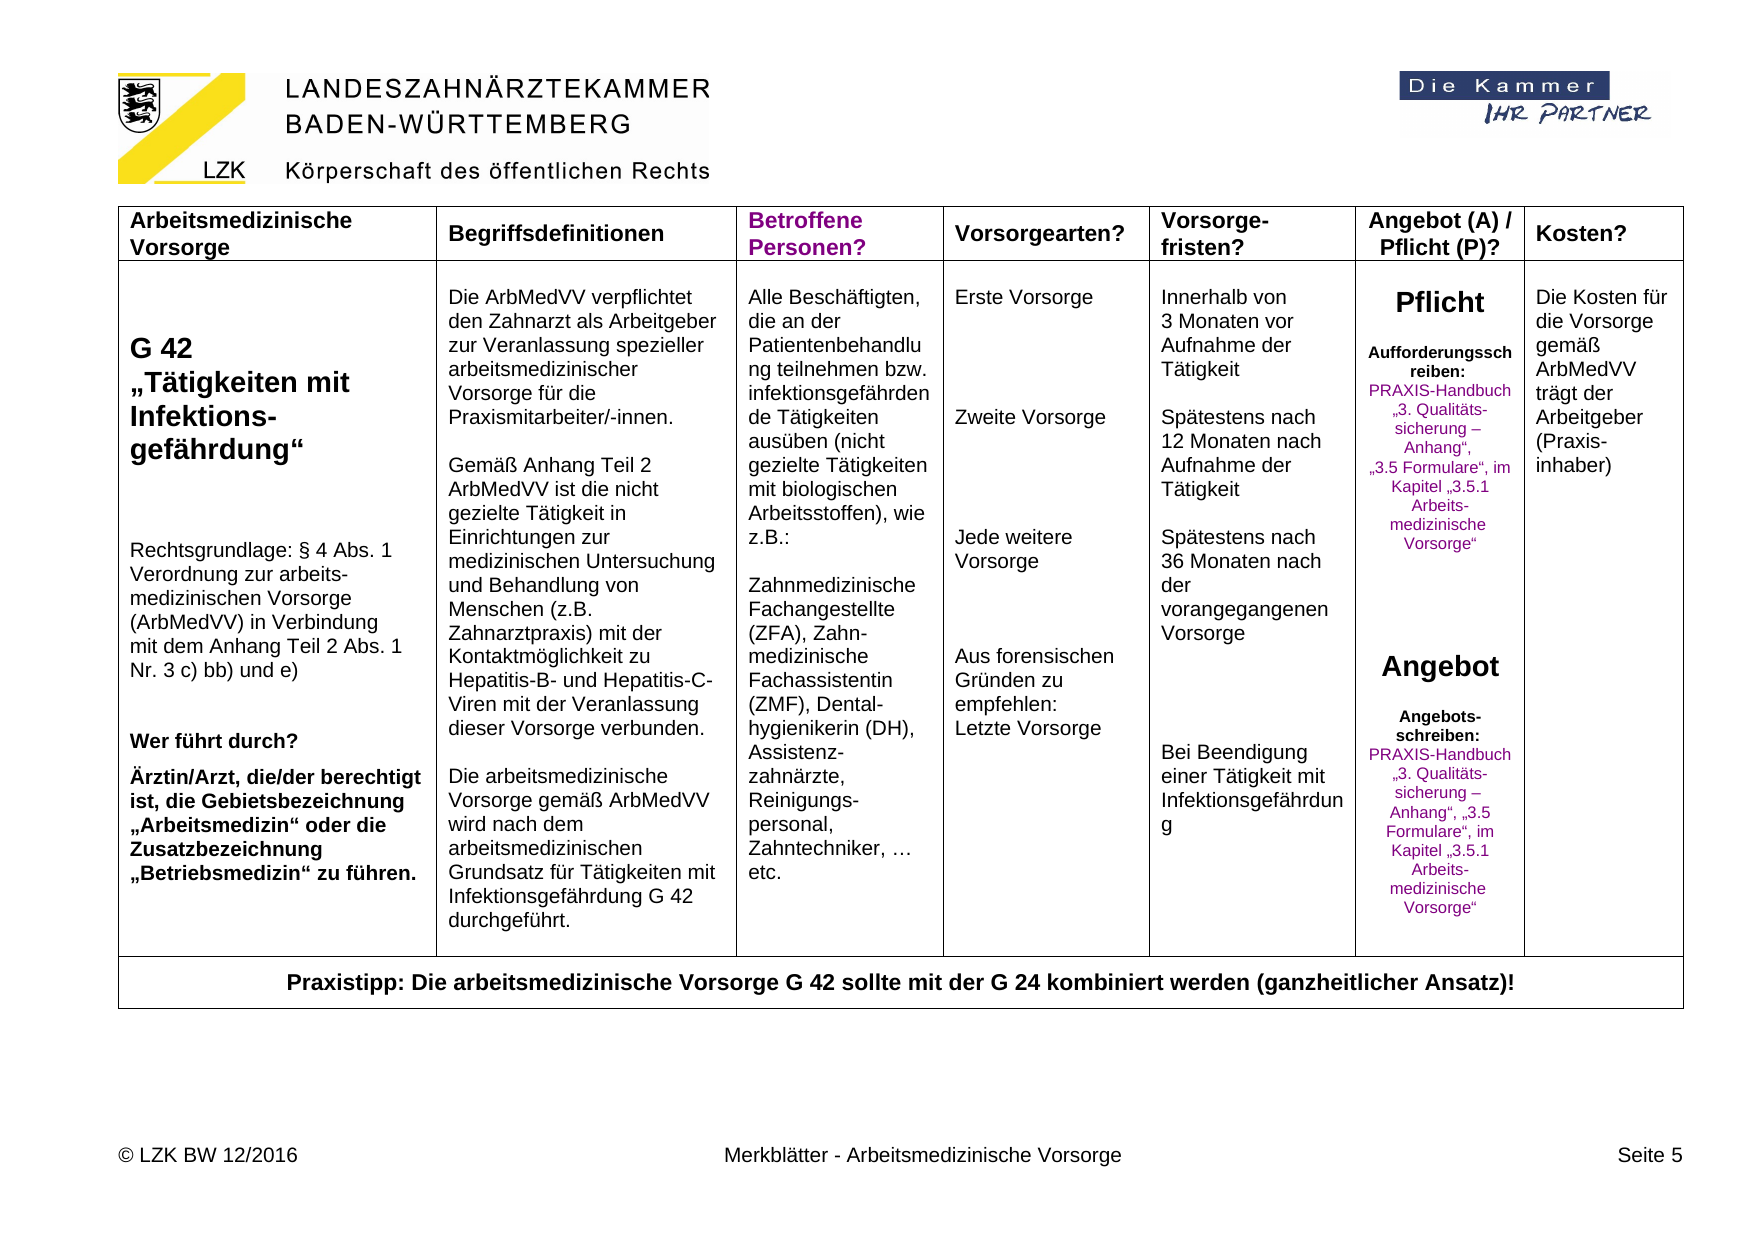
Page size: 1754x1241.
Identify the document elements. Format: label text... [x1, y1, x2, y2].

picture [1399, 71, 1672, 138]
table_header Vorsorgearten? [944, 207, 1149, 260]
table_header Kosten? [1525, 207, 1683, 260]
table_cell Alle Beschäftigten, die an der Patientenbehandlung teilnehmen bzw. infektionsgefährdende Tätigkeiten ausüben (nicht gezielte Tätigkeiten mit biologischen Arbeitsstoffen), wie z.B.: Zahnmedizinische Fachangestellte (ZFA), Zahn-medizinische Fachassistentin (ZMF), Dental-hygienikerin (DH), Assistenz-zahnärzte, Reinigungs-personal, Zahntechniker, … etc. [737, 261, 943, 956]
table_cell Erste Vorsorge Zweite Vorsorge Jede weitere Vorsorge Aus forensischen Gründen zu empfehlen: Letzte Vorsorge [944, 261, 1149, 956]
table_cell Praxistipp: Die arbeitsmedizinische Vorsorge G 42 sollte mit der G 24 kombiniert werden (ganzheitlicher Ansatz)! [119, 957, 1683, 1008]
picture [118, 73, 710, 184]
table_header Vorsorge-fristen? [1150, 207, 1355, 260]
table_header Angebot (A) / Pflicht (P)? [1356, 207, 1524, 260]
table_cell Die ArbMedVV verpflichtet den Zahnarzt als Arbeitgeber zur Veranlassung spezieller arbeitsmedizinischer Vorsorge für die Praxismitarbeiter/-innen. Gemäß Anhang Teil 2 ArbMedVV ist die nicht gezielte Tätigkeit in Einrichtungen zur medizinischen Untersuchung und Behandlung von Menschen (z.B. Zahnarztpraxis) mit der Kontaktmöglichkeit zu Hepatitis-B- und Hepatitis-C-Viren mit der Veranlassung dieser Vorsorge verbunden. Die arbeitsmedizinische Vorsorge gemäß ArbMedVV wird nach dem arbeitsmedizinischen Grundsatz für Tätigkeiten mit Infektionsgefährdung G 42 durchgeführt. [437, 261, 736, 956]
table_cell Die Kosten für die Vorsorge gemäß ArbMedVV trägt der Arbeitgeber (Praxisinhaber) [1525, 261, 1683, 956]
table_cell Innerhalb von 3 Monaten vor Aufnahme der Tätigkeit Spätestens nach 12 Monaten nach Aufnahme der Tätigkeit Spätestens nach 36 Monaten nach der vorangegangenen Vorsorge Bei Beendigung einer Tätigkeit mit Infektionsgefährdung [1150, 261, 1355, 956]
table_header Begriffsdefinitionen [437, 207, 736, 260]
table_header Betroffene Personen? [737, 207, 943, 260]
table_cell G 42 „Tätigkeiten mit Infektions-gefährdung“ Rechtsgrundlage: § 4 Abs. 1 Verordnung zur arbeits-medizinischen Vorsorge (ArbMedVV) in Verbindung mit dem Anhang Teil 2 Abs. 1 Nr. 3 c) bb) und e) Wer führt durch? Ärztin/Arzt, die/der berechtigt ist, die Gebietsbezeichnung „Arbeitsmedizin“ oder die Zusatzbezeichnung „Betriebsmedizin“ zu führen. [119, 261, 436, 956]
table_cell Pflicht Aufforderungsschreiben: PRAXIS-Handbuch „3. Qualitäts-sicherung – Anhang“, „3.5 Formulare“, im Kapitel „3.5.1 Arbeits-medizinische Vorsorge“ Angebot Angebots-schreiben: PRAXIS-Handbuch „3. Qualitäts-sicherung – Anhang“, „3.5 Formulare“, im Kapitel „3.5.1 Arbeits-medizinische Vorsorge“ [1356, 261, 1524, 956]
table_header Arbeitsmedizinische Vorsorge [119, 207, 436, 260]
